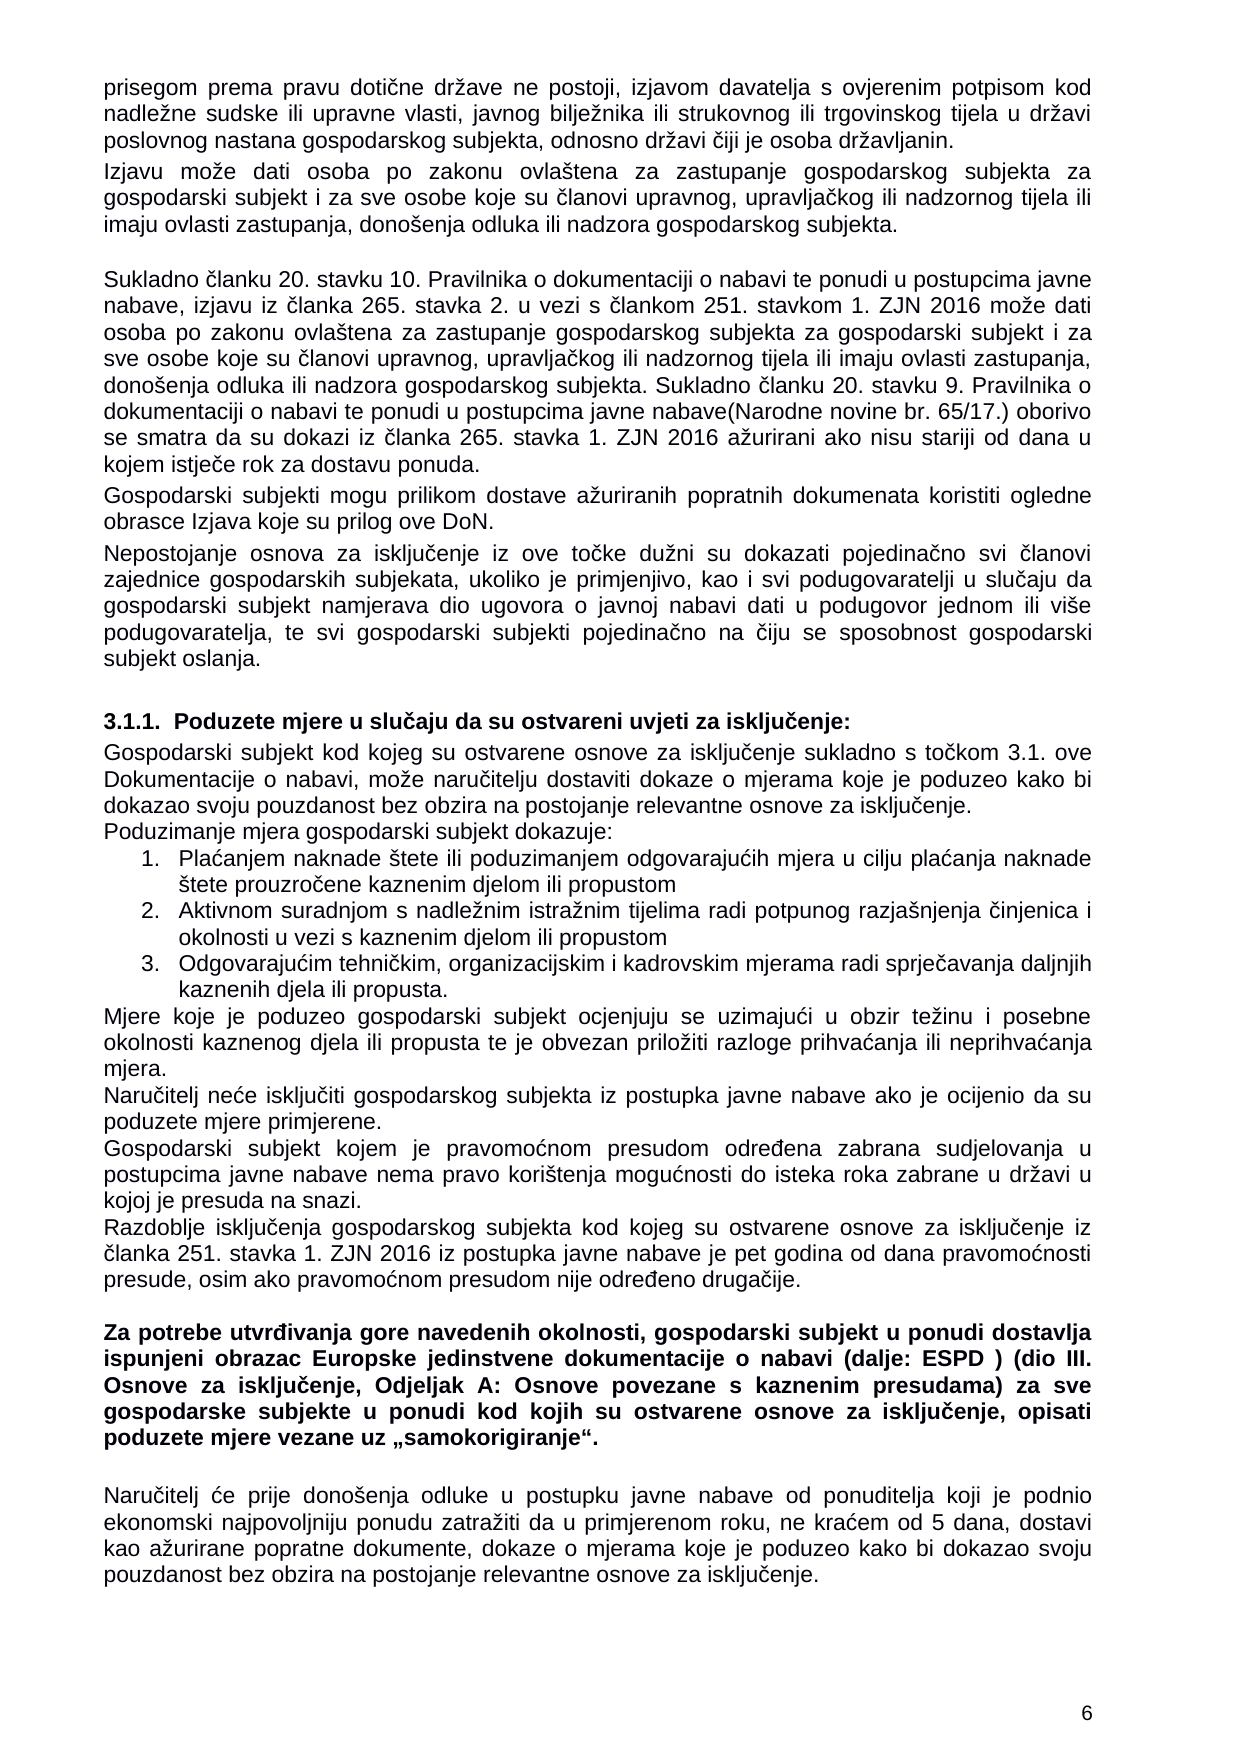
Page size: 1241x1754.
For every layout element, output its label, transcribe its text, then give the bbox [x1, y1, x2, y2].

list Odgovarajućim tehničkim, organizacijskim i kadrovskim mjerama radi sprječavanja daljnjih kaznenih djela ili propusta. [141, 950, 1092, 1003]
text Za potrebe utvrđivanja gore navedenih okolnosti, gospodarski subjekt u ponudi dostavlja ispunjeni obrazac Europske jedinstvene dokumentacije o nabavi (dalje: ESPD ) (dio III. Osnove za isključenje, Odjeljak A: Osnove povezane s kaznenim presudama) za sve gospodarske subjekte u ponudi kod kojih su ostvarene osnove za isključenje, opisati poduzete mjere vezane uz „samokorigiranje“. [103, 1319, 1092, 1451]
list Plaćanjem naknade štete ili poduzimanjem odgovarajućih mjera u cilju plaćanja naknade štete prouzročene kaznenim djelom ili propustom [141, 844, 1092, 897]
text Poduzimanje mjera gospodarski subjekt dokazuje: [103, 818, 1092, 844]
text Razdoblje isključenja gospodarskog subjekta kod kojeg su ostvarene osnove za isključenje iz članka 251. stavka 1. ZJN 2016 iz postupka javne nabave je pet godina od dana pravomoćnosti presude, osim ako pravomoćnom presudom nije određeno drugačije. [103, 1213, 1092, 1293]
text Sukladno članku 20. stavku 10. Pravilnika o dokumentaciji o nabavi te ponudi u postupcima javne nabave, izjavu iz članka 265. stavka 2. u vezi s člankom 251. stavkom 1. ZJN 2016 može dati osoba po zakonu ovlaštena za zastupanje gospodarskog subjekta za gospodarski subjekt i za sve osobe koje su članovi upravnog, upravljačkog ili nadzornog tijela ili imaju ovlasti zastupanja, donošenja odluka ili nadzora gospodarskog subjekta. Sukladno članku 20. stavku 9. Pravilnika o dokumentaciji o nabavi te ponudi u postupcima javne nabave(Narodne novine br. 65/17.) oborivo se smatra da su dokazi iz članka 265. stavka 1. ZJN 2016 ažurirani ako nisu stariji od dana u kojem istječe rok za dostavu ponuda. [103, 266, 1092, 477]
text Mjere koje je poduzeo gospodarski subjekt ocjenjuju se uzimajući u obzir težinu i posebne okolnosti kaznenog djela ili propusta te je obvezan priložiti razloge prihvaćanja ili neprihvaćanja mjera. [103, 1003, 1092, 1082]
list Aktivnom suradnjom s nadležnim istražnim tijelima radi potpunog razjašnjenja činjenica i okolnosti u vezi s kaznenim djelom ili propustom [141, 897, 1092, 950]
text Naručitelj će prije donošenja odluke u postupku javne nabave od ponuditelja koji je podnio ekonomski najpovoljniju ponudu zatražiti da u primjerenom roku, ne kraćem od 5 dana, dostavi kao ažurirane popratne dokumente, dokaze o mjerama koje je poduzeo kako bi dokazao svoju pouzdanost bez obzira na postojanje relevantne osnove za isključenje. [103, 1482, 1092, 1587]
text Izjavu može dati osoba po zakonu ovlaštena za zastupanje gospodarskog subjekta za gospodarski subjekt i za sve osobe koje su članovi upravnog, upravljačkog ili nadzornog tijela ili imaju ovlasti zastupanja, donošenja odluka ili nadzora gospodarskog subjekta. [103, 158, 1092, 237]
text Nepostojanje osnova za isključenje iz ove točke dužni su dokazati pojedinačno svi članovi zajednice gospodarskih subjekata, ukoliko je primjenjivo, kao i svi podugovaratelji u slučaju da gospodarski subjekt namjerava dio ugovora o javnoj nabavi dati u podugovor jednom ili više podugovaratelja, te svi gospodarski subjekti pojedinačno na čiju se sposobnost gospodarski subjekt oslanja. [103, 540, 1092, 671]
text Naručitelj neće isključiti gospodarskog subjekta iz postupka javne nabave ako je ocijenio da su poduzete mjere primjerene. [103, 1082, 1092, 1134]
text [103, 74, 1092, 153]
text 3.1.1. Poduzete mjere u slučaju da su ostvareni uvjeti za isključenje: [103, 708, 1092, 734]
text Gospodarski subjekti mogu prilikom dostave ažuriranih popratnih dokumenata koristiti ogledne obrasce Izjava koje su prilog ove DoN. [103, 482, 1092, 535]
text Gospodarski subjekt kojem je pravomoćnom presudom određena zabrana sudjelovanja u postupcima javne nabave nema pravo korištenja mogućnosti do isteka roka zabrane u državi u kojoj je presuda na snazi. [103, 1134, 1092, 1213]
text Gospodarski subjekt kod kojeg su ostvarene osnove za isključenje sukladno s točkom 3.1. ove Dokumentacije o nabavi, može naručitelju dostaviti dokaze o mjerama koje je poduzeo kako bi dokazao svoju pouzdanost bez obzira na postojanje relevantne osnove za isključenje. [103, 739, 1092, 818]
